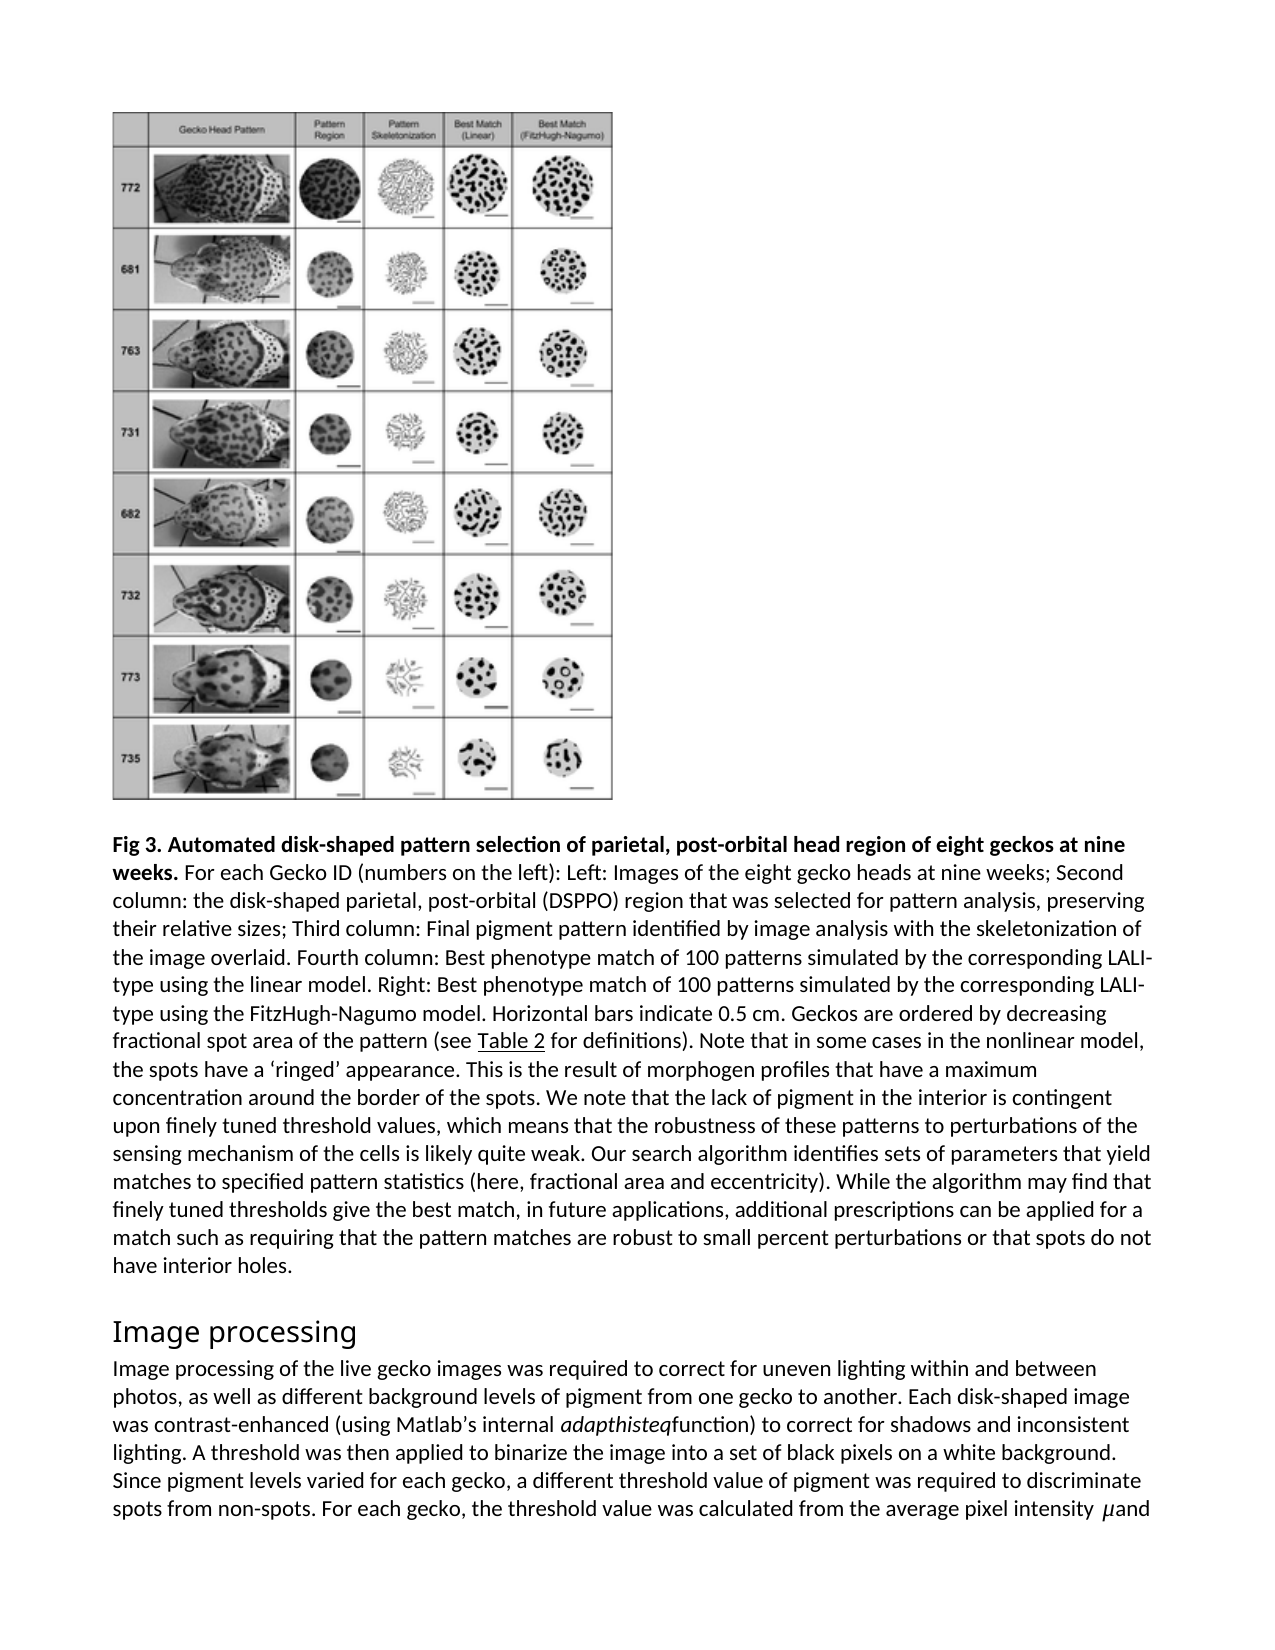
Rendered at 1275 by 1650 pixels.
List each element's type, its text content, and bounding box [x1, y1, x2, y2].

text Fig 3. Automated disk-shaped pattern selection of parietal, post-orbital head region of eight geckos at nine weeks. For each Gecko ID (numbers on the left): Left: Images of the eight gecko heads at nine weeks; Second column: the disk-shaped parietal, post-orbital (DSPPO) region that was selected for pattern analysis, preserving their relative sizes; Third column: Final pigment pattern identified by image analysis with the skeletonization of the image overlaid. Fourth column: Best phenotype match of 100 patterns simulated by the corresponding LALI-type using the linear model. Right: Best phenotype match of 100 patterns simulated by the corresponding LALI-type using the FitzHugh-Nagumo model. Horizontal bars indicate 0.5 cm. Geckos are ordered by decreasing fractional spot area of the pattern (see Table 2 for definitions). Note that in some cases in the nonlinear model, the spots have a ‘ringed’ appearance. This is the result of morphogen profiles that have a maximum concentration around the border of the spots. We note that the lack of pigment in the interior is contingent upon finely tuned threshold values, which means that the robustness of these patterns to perturbations of the sensing mechanism of the cells is likely quite weak. Our search algorithm identifies sets of parameters that yield matches to specified pattern statistics (here, fractional area and eccentricity). While the algorithm may find that finely tuned thresholds give the best match, in future applications, additional prescriptions can be applied for a match such as requiring that the pattern matches are robust to small percent perturbations or that spots do not have interior holes. [112, 831, 1162, 1279]
subtitle Image processing [112, 1311, 1162, 1351]
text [112, 1354, 1162, 1522]
picture [112, 112, 613, 800]
